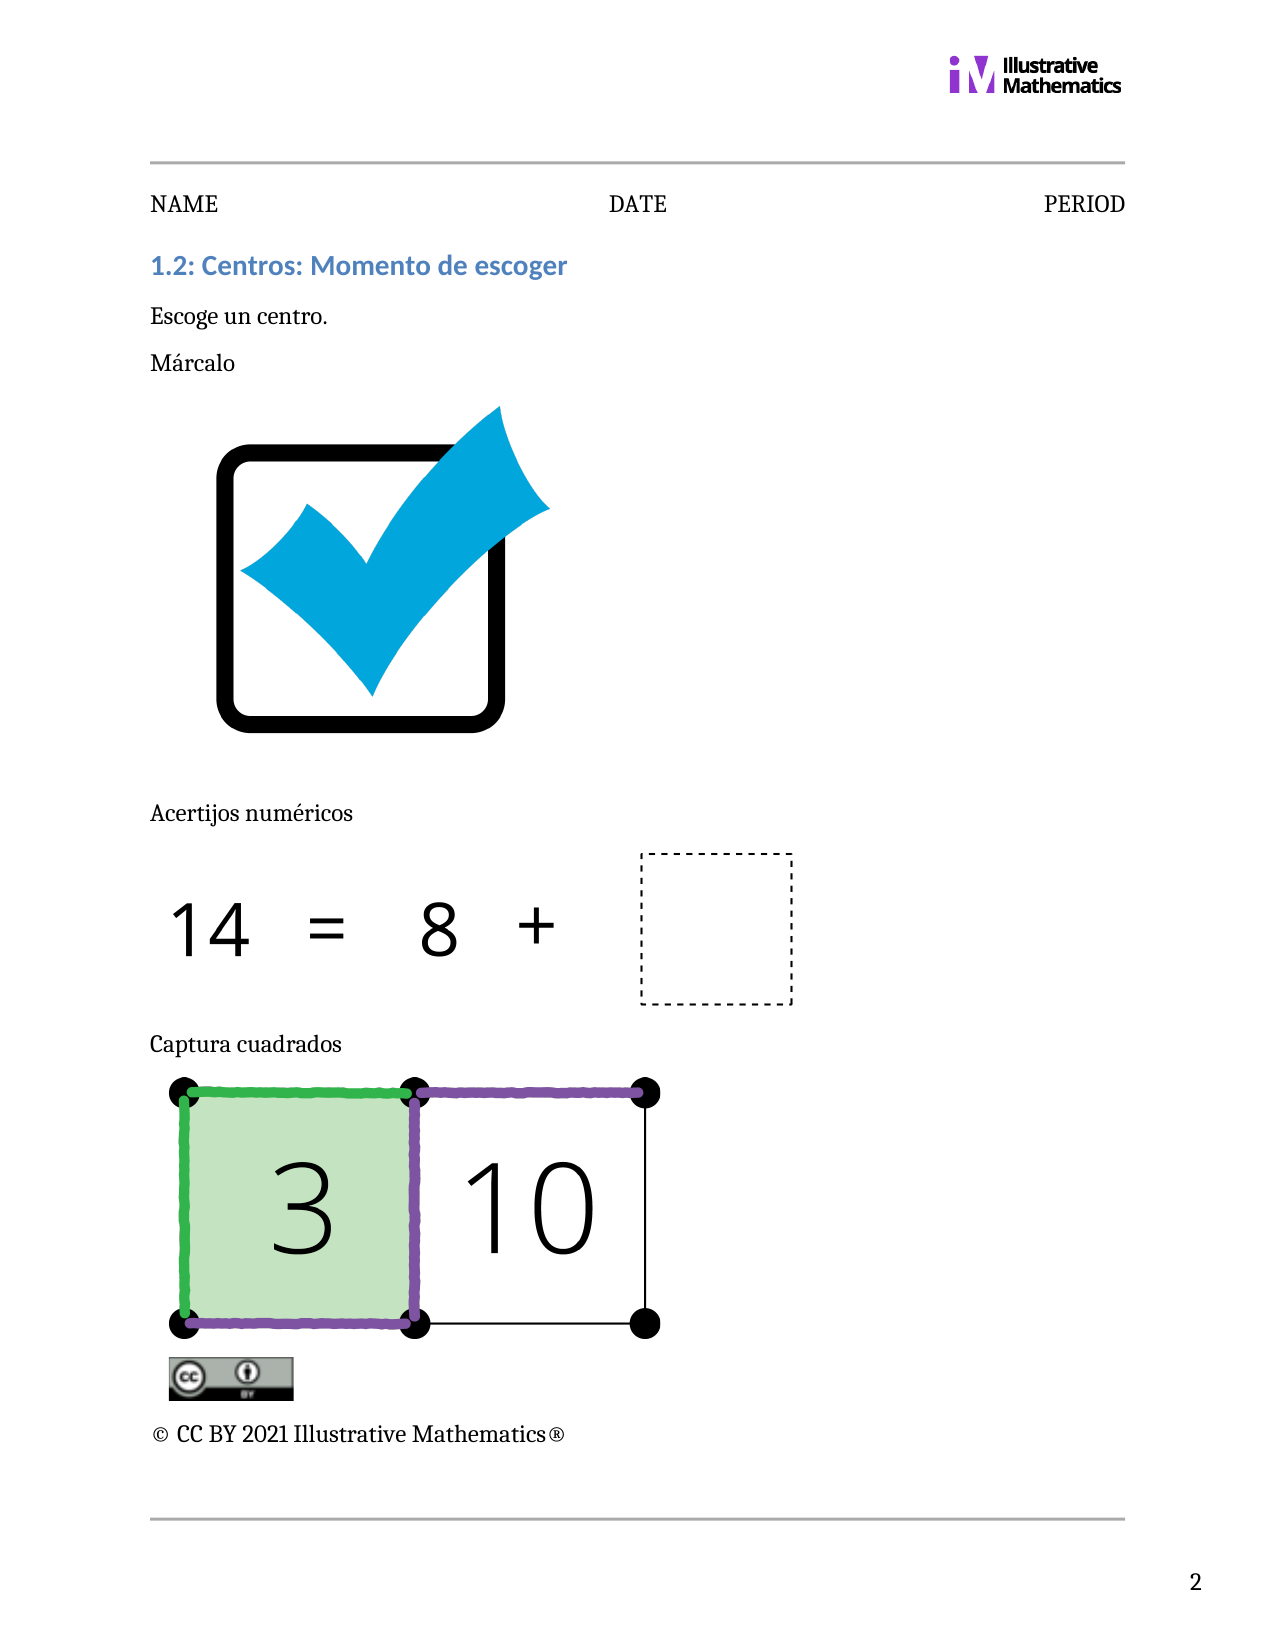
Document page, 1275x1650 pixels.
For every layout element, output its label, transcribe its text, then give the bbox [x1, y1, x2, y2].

text Captura cuadrados [150, 1030, 1125, 1059]
picture [168, 846, 844, 1012]
text Acertijos numéricos [150, 799, 1125, 828]
picture [168, 1357, 294, 1401]
picture [949, 55, 1121, 93]
text © CC BY 2021 Illustrative Mathematics® [150, 1420, 1125, 1448]
text Escoge un centro. [150, 302, 1125, 331]
picture [168, 1077, 661, 1339]
text Márcalo [150, 349, 1125, 378]
picture [168, 396, 553, 781]
subtitle 1.2: Centros: Momento de escoger [150, 247, 1125, 283]
